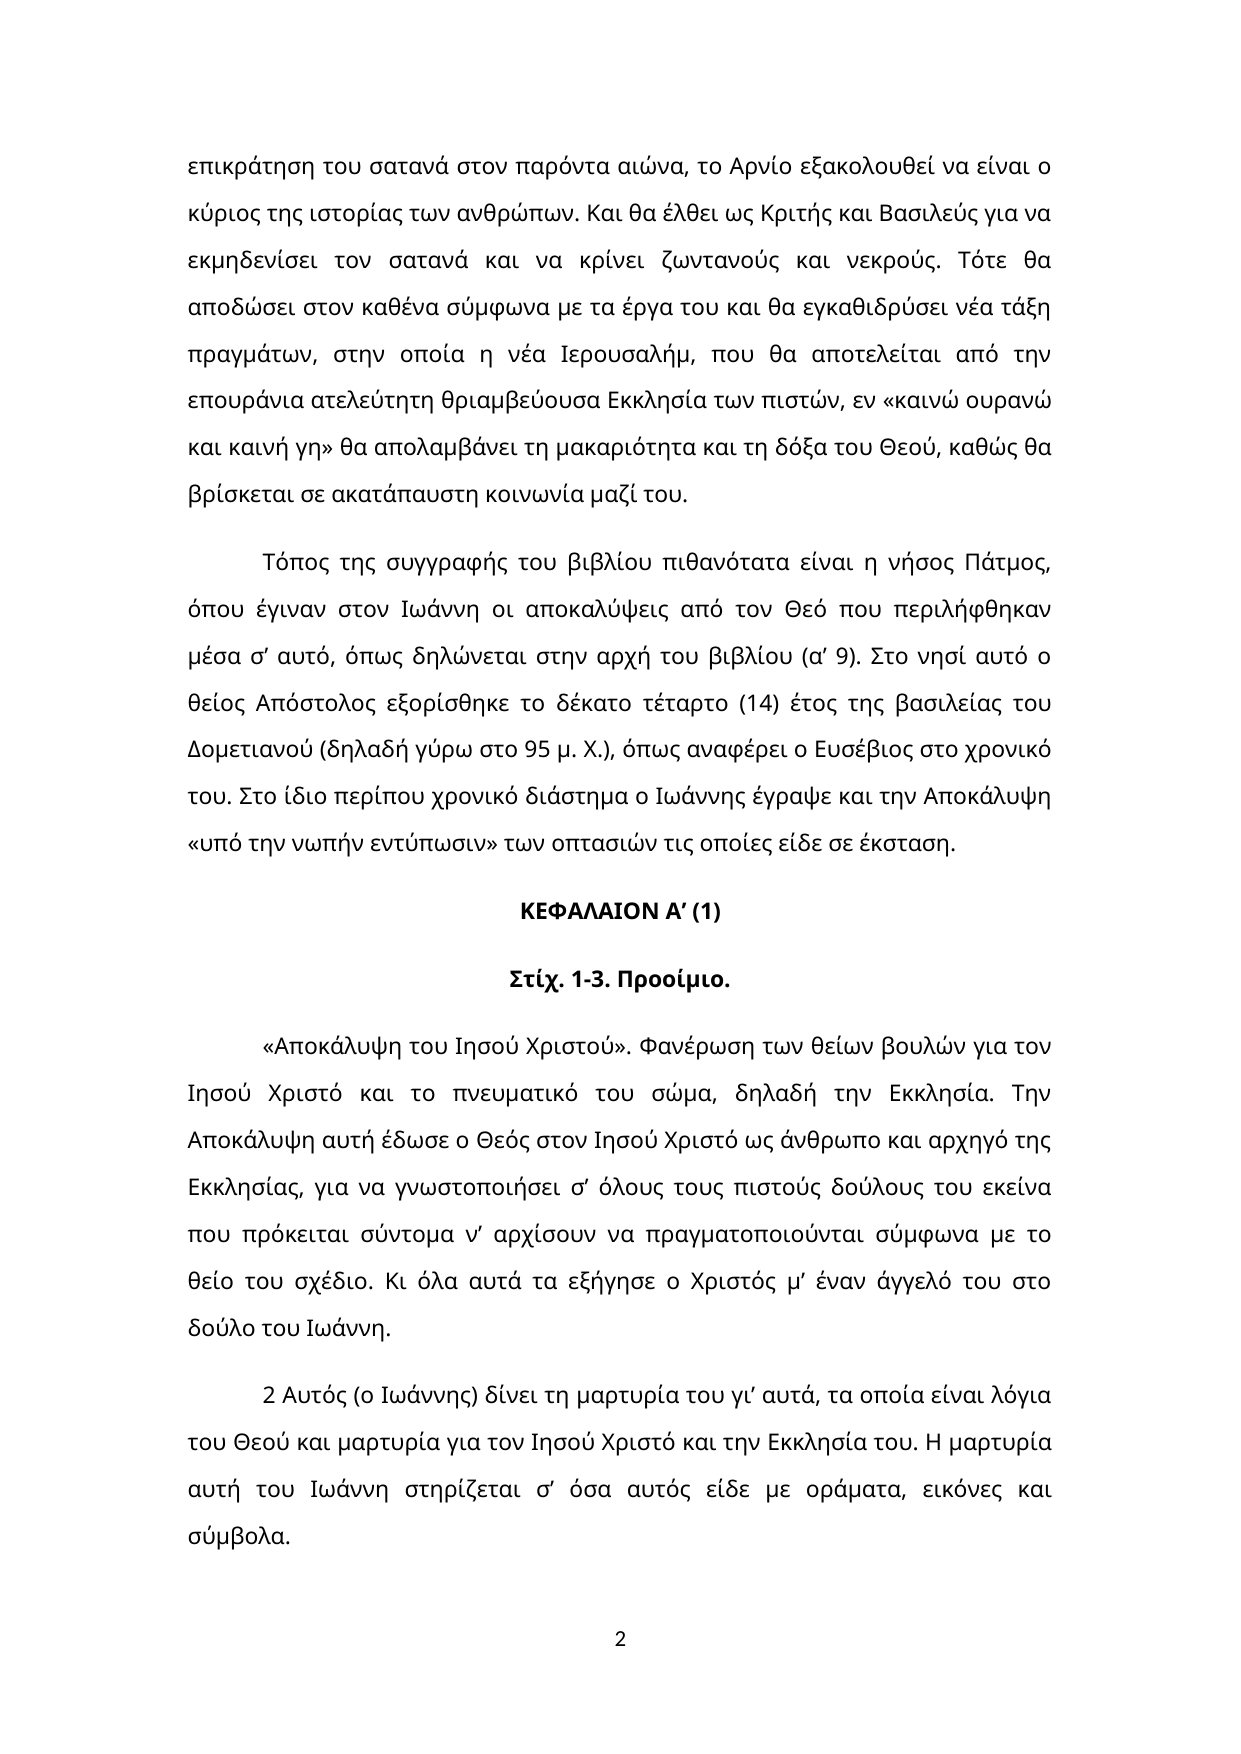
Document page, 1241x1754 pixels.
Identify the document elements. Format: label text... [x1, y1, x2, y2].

text 2 Αυτός (ο Ιωάννης) δίνει τη μαρτυρία του γι’ αυτά, τα οποία είναι λόγια του Θεού και μαρτυρία για τον Ιησού Χριστό και την Εκκλησία του. Η μαρτυρία αυτή του Ιωάννη στηρίζεται σ’ όσα αυτός είδε με οράματα, εικόνες και σύμβολα. [187, 1379, 1053, 1551]
text Τόπος της συγγραφής του βιβλίου πιθανότατα είναι η νήσος Πάτμος, όπου έγιναν στον Ιωάννη οι αποκαλύψεις από τον Θεό που περιλήφθηκαν μέσα σ’ αυτό, όπως δηλώνεται στην αρχή του βιβλίου (α’ 9). Στο νησί αυτό ο θείος Απόστολος εξορίσθηκε το δέκατο τέταρτο (14) έτος της βασιλείας του Δομετιανού (δηλαδή γύρω στο 95 μ. Χ.), όπως αναφέρει ο Ευσέβιος στο χρονικό του. Στο ίδιο περίπου χρονικό διάστημα ο Ιωάννης έγραψε και την Αποκάλυψη «υπό την νωπήν εντύπωσιν» των οπτασιών τις οποίες είδε σε έκσταση. [187, 546, 1053, 858]
text Στίχ. 1-3. Προοίμιο. [187, 962, 1053, 994]
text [187, 150, 1053, 509]
text ΚΕΦΑΛΑΙΟΝ Α’ (1) [187, 895, 1053, 926]
text «Αποκάλυψη του Ιησού Χριστού». Φανέρωση των θείων βουλών για τον Ιησού Χριστό και το πνευματικό του σώμα, δηλαδή την Εκκλησία. Την Αποκάλυψη αυτή έδωσε ο Θεός στον Ιησού Χριστό ως άνθρωπο και αρχηγό της Εκκλησίας, για να γνωστοποιήσει σ’ όλους τους πιστούς δούλους του εκείνα που πρόκειται σύντομα ν’ αρχίσουν να πραγματοποιούνται σύμφωνα με το θείο του σχέδιο. Κι όλα αυτά τα εξήγησε ο Χριστός μ’ έναν άγγελό του στο δούλο του Ιωάννη. [187, 1030, 1053, 1343]
